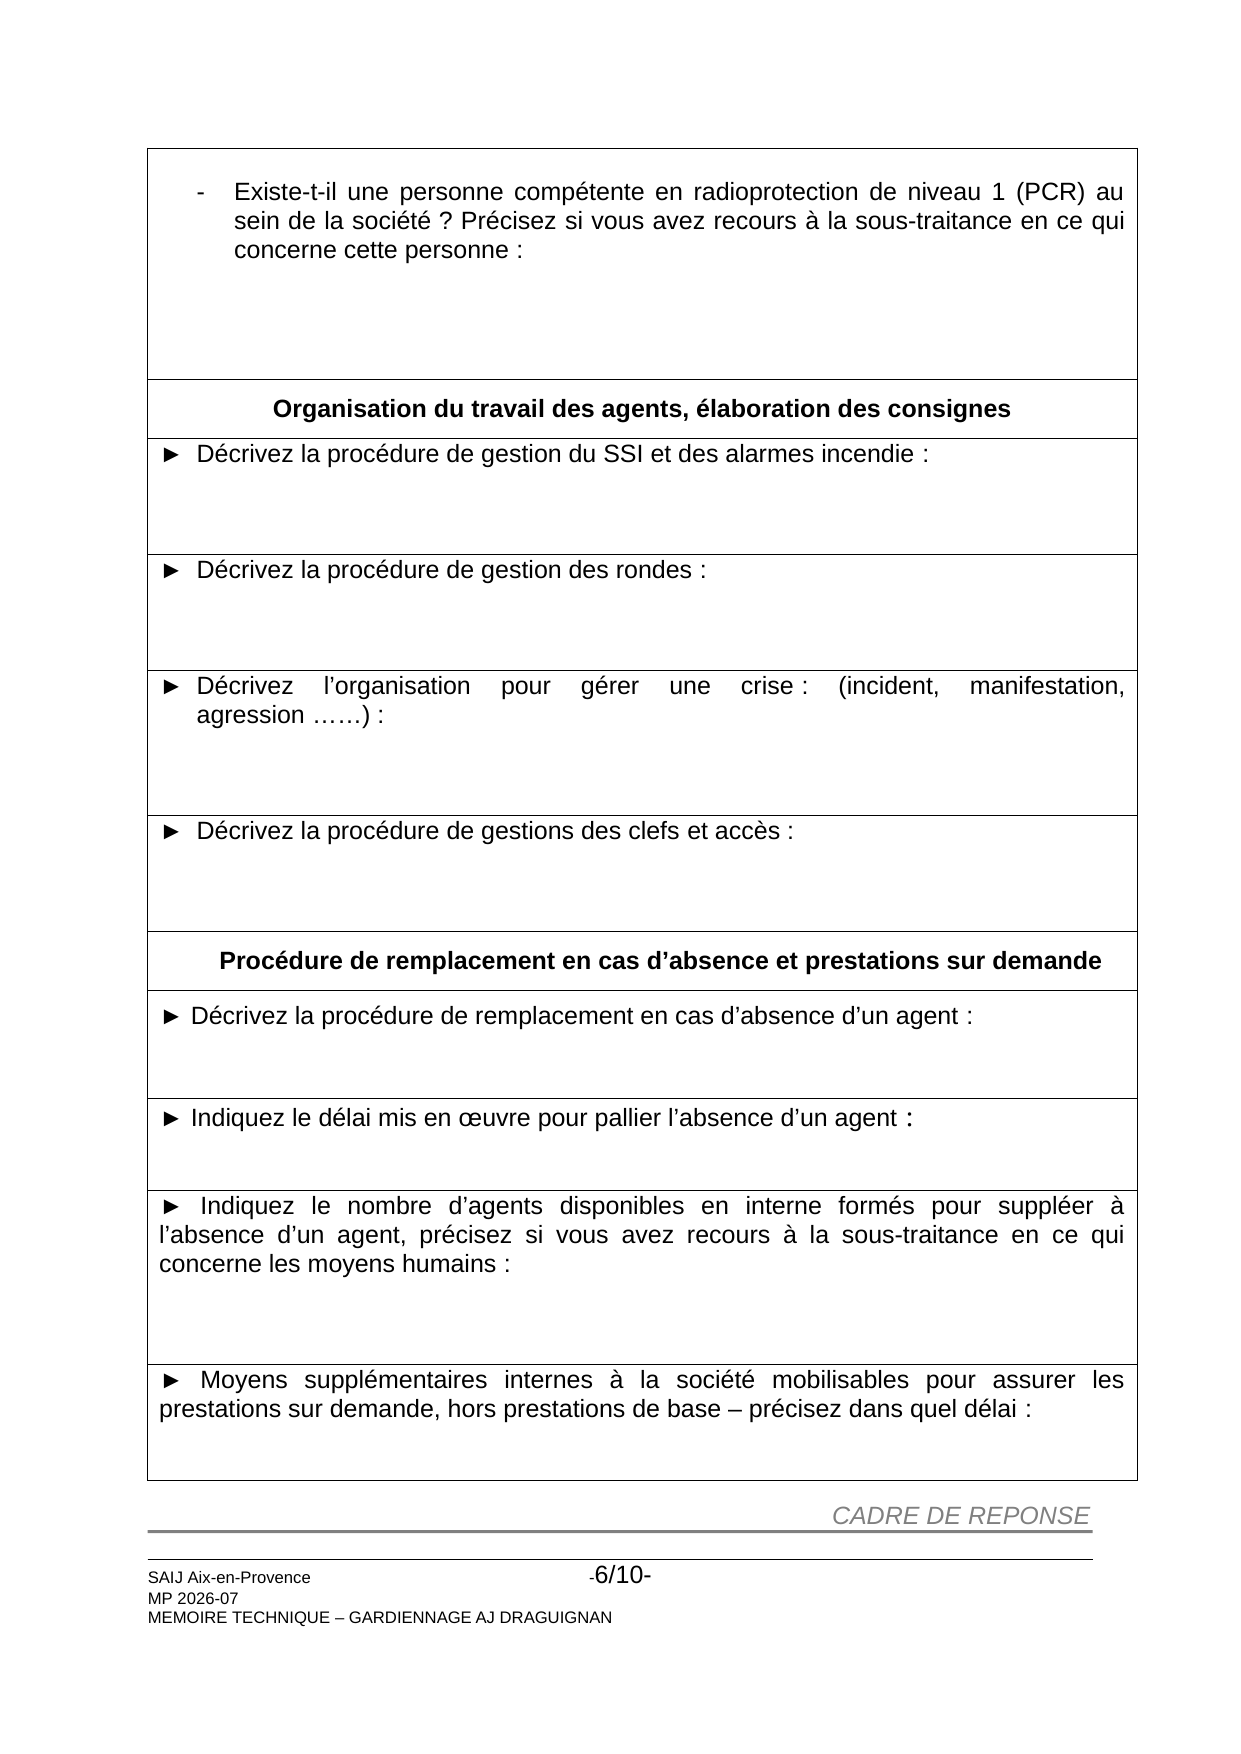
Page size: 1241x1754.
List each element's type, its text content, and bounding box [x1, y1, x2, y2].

table_cell ► Indiquez le nombre d’agents disponibles en interne formés pour suppléer à l’absence d’un agent, précisez si vous avez recours à la sous-traitance en ce qui concerne les moyens humains : [148, 1191, 1137, 1364]
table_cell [148, 149, 1137, 379]
table_cell Décrivez la procédure de gestions des clefs et accès : [148, 816, 1137, 931]
table_cell ► Indiquez le délai mis en œuvre pour pallier l’absence d’un agent : [148, 1099, 1137, 1190]
table_cell Procédure de remplacement en cas d’absence et prestations sur demande [148, 932, 1137, 990]
table_cell Décrivez l’organisation pour gérer une crise : (incident, manifestation, agression ……) : [148, 671, 1137, 814]
table_cell Décrivez la procédure de gestion du SSI et des alarmes incendie : [148, 439, 1137, 554]
table_cell Organisation du travail des agents, élaboration des consignes [148, 380, 1137, 438]
table_cell ► Décrivez la procédure de remplacement en cas d’absence d’un agent : [148, 991, 1137, 1098]
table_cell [148, 1365, 1137, 1480]
table_cell Décrivez la procédure de gestion des rondes : [148, 555, 1137, 670]
